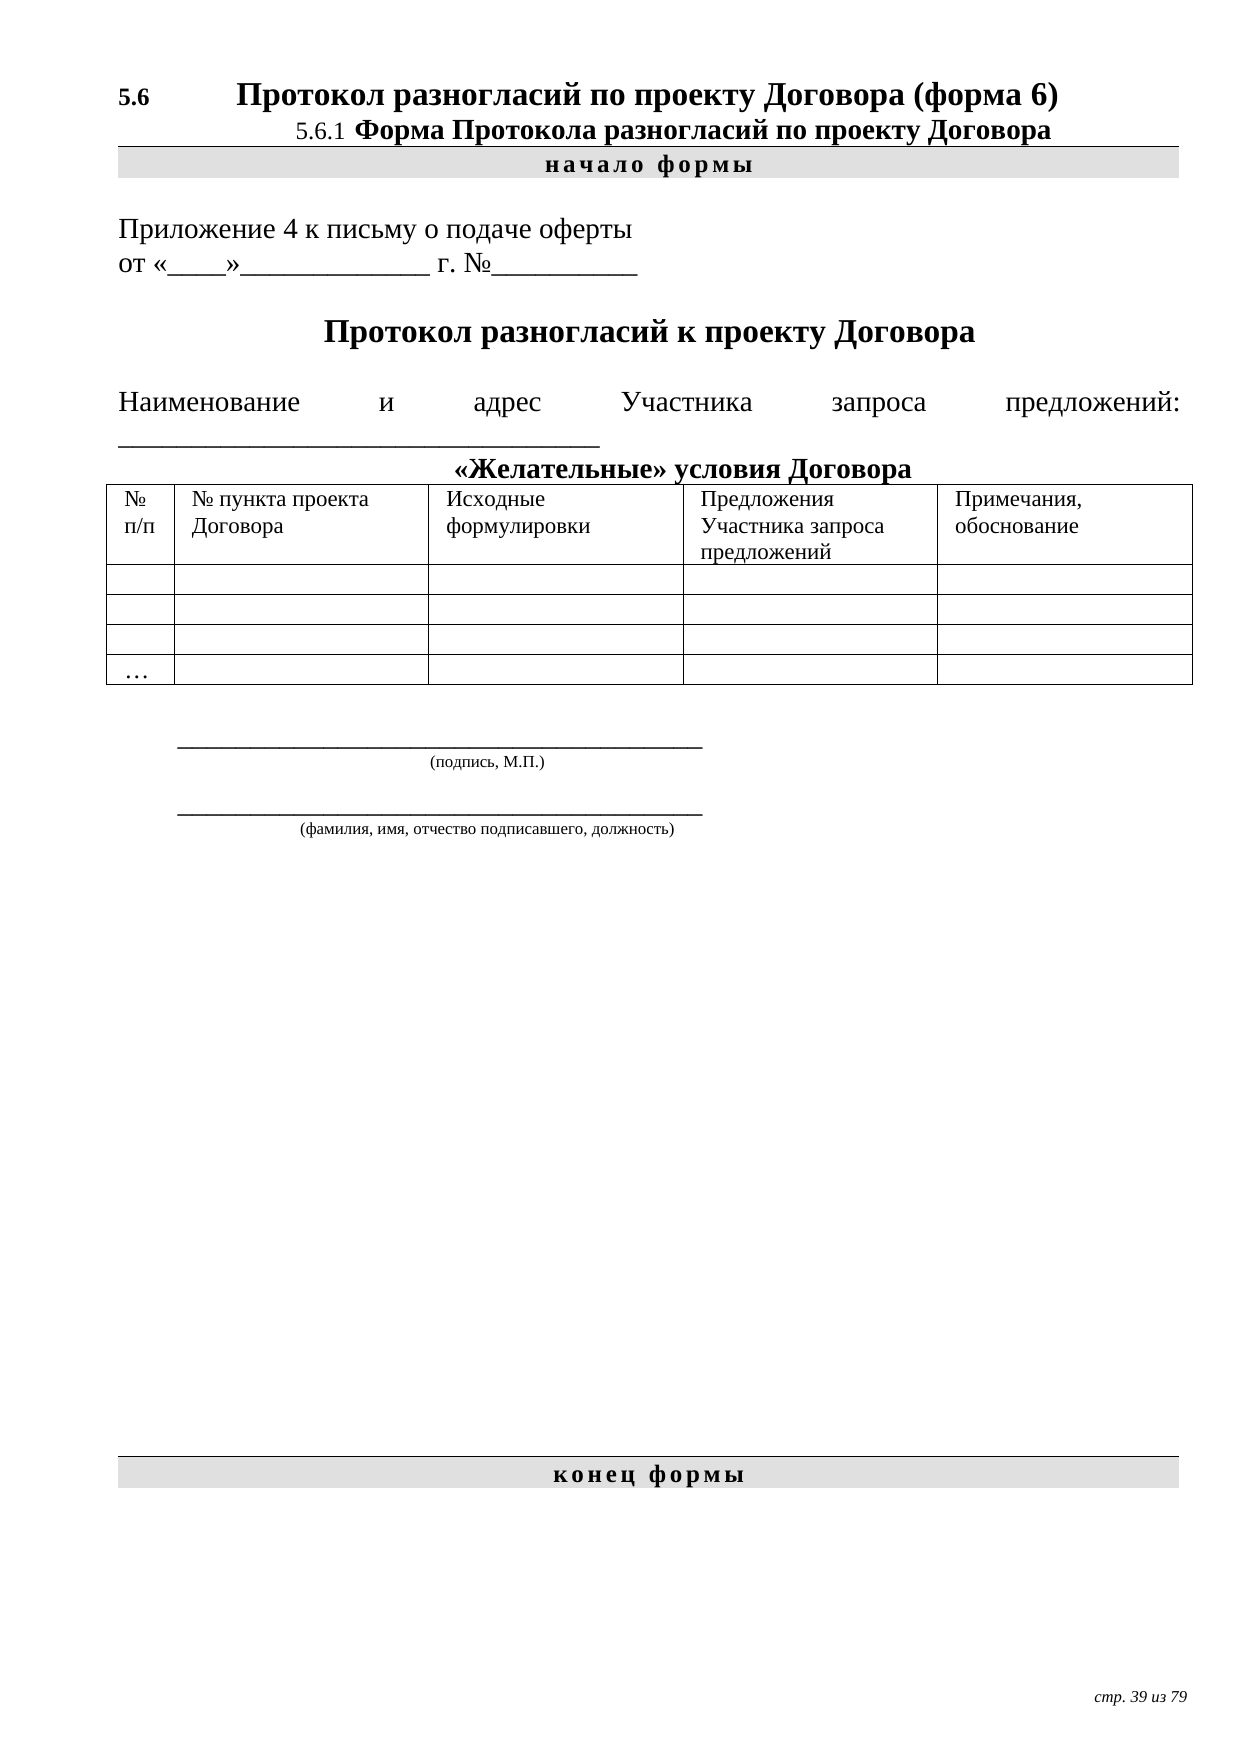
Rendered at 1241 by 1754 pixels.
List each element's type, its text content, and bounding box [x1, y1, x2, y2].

text начало формы [118, 147, 1179, 178]
table_cell [938, 655, 1192, 683]
table_header № пункта проекта Договора [175, 485, 428, 564]
table_cell [175, 625, 428, 654]
table_cell [175, 655, 428, 683]
table_cell [684, 595, 937, 624]
table_cell [684, 655, 937, 683]
text конец формы [118, 1457, 1179, 1488]
text Наименование и адрес Участника запроса предложений: _________________________________ [118, 384, 1181, 451]
table_cell [429, 625, 683, 654]
table_header № п/п [107, 485, 174, 564]
table_header Предложения Участника запроса предложений [684, 485, 937, 564]
table_cell [429, 655, 683, 683]
text (подпись, М.П.) [118, 752, 797, 785]
text Приложение 4 к письму о подаче оферты от «____»_____________ г. №__________ [118, 211, 1181, 278]
text Форма Протокола разногласий по проекту Договора [236, 112, 1181, 146]
table_cell [429, 595, 683, 624]
table_cell [107, 565, 174, 594]
table_cell [107, 625, 174, 654]
subtitle Протокол разногласий по проекту Договора (форма 6) [118, 74, 1181, 112]
table_cell [938, 625, 1192, 654]
table_header Исходные формулировки [429, 485, 683, 564]
table_cell [938, 595, 1192, 624]
text Протокол разногласий к проекту Договора [118, 312, 1181, 350]
table_cell [429, 565, 683, 594]
table_cell … [107, 655, 174, 683]
text «Желательные» условия Договора [118, 451, 1181, 484]
table_cell [684, 565, 937, 594]
text ____________________________________ [118, 785, 1181, 819]
table_cell [684, 625, 937, 654]
table_cell [107, 595, 174, 624]
table_cell [938, 565, 1192, 594]
text ____________________________________ [118, 718, 1181, 752]
text (фамилия, имя, отчество подписавшего, должность) [118, 819, 797, 852]
table_cell [175, 595, 428, 624]
table_header Примечания, обоснование [938, 485, 1192, 564]
table_cell [175, 565, 428, 594]
